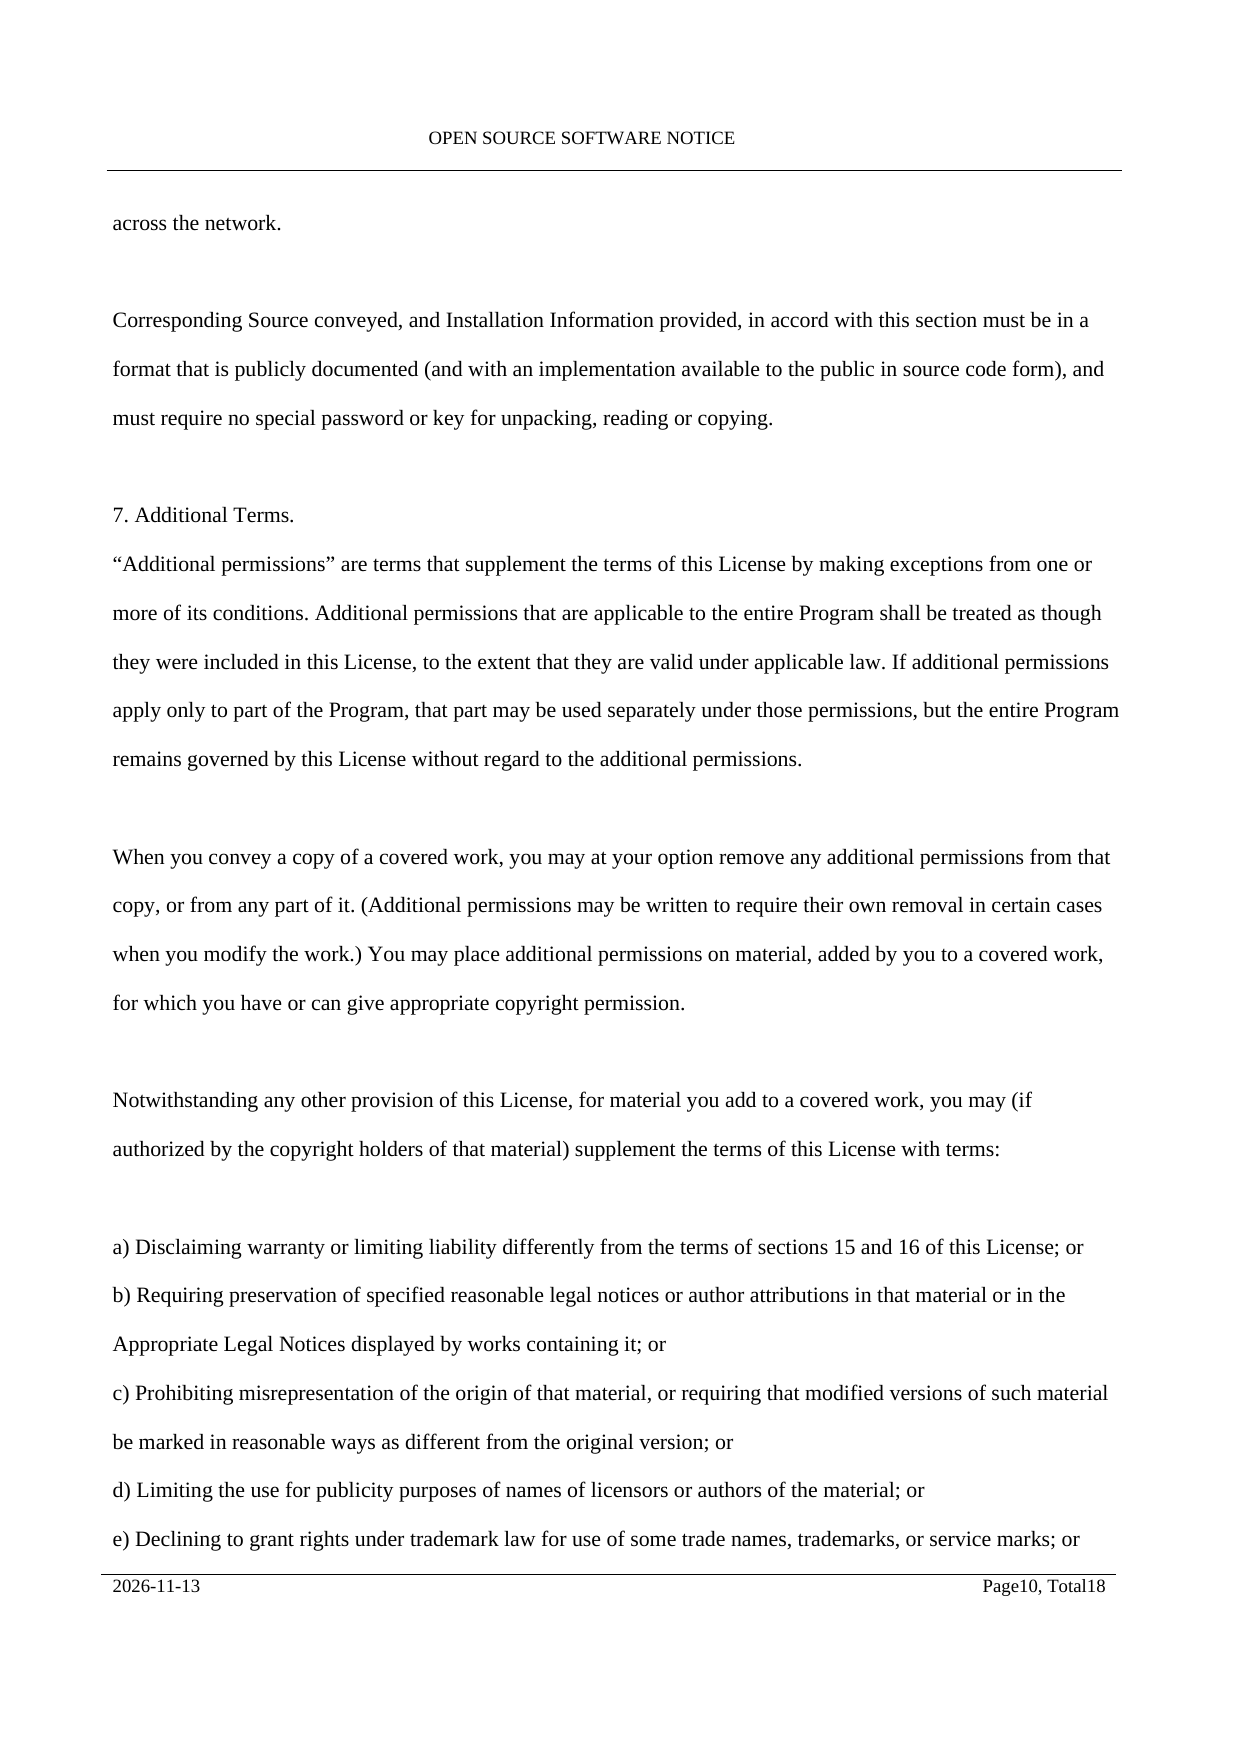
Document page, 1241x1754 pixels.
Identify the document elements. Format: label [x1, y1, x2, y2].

text [112, 206, 1128, 1555]
